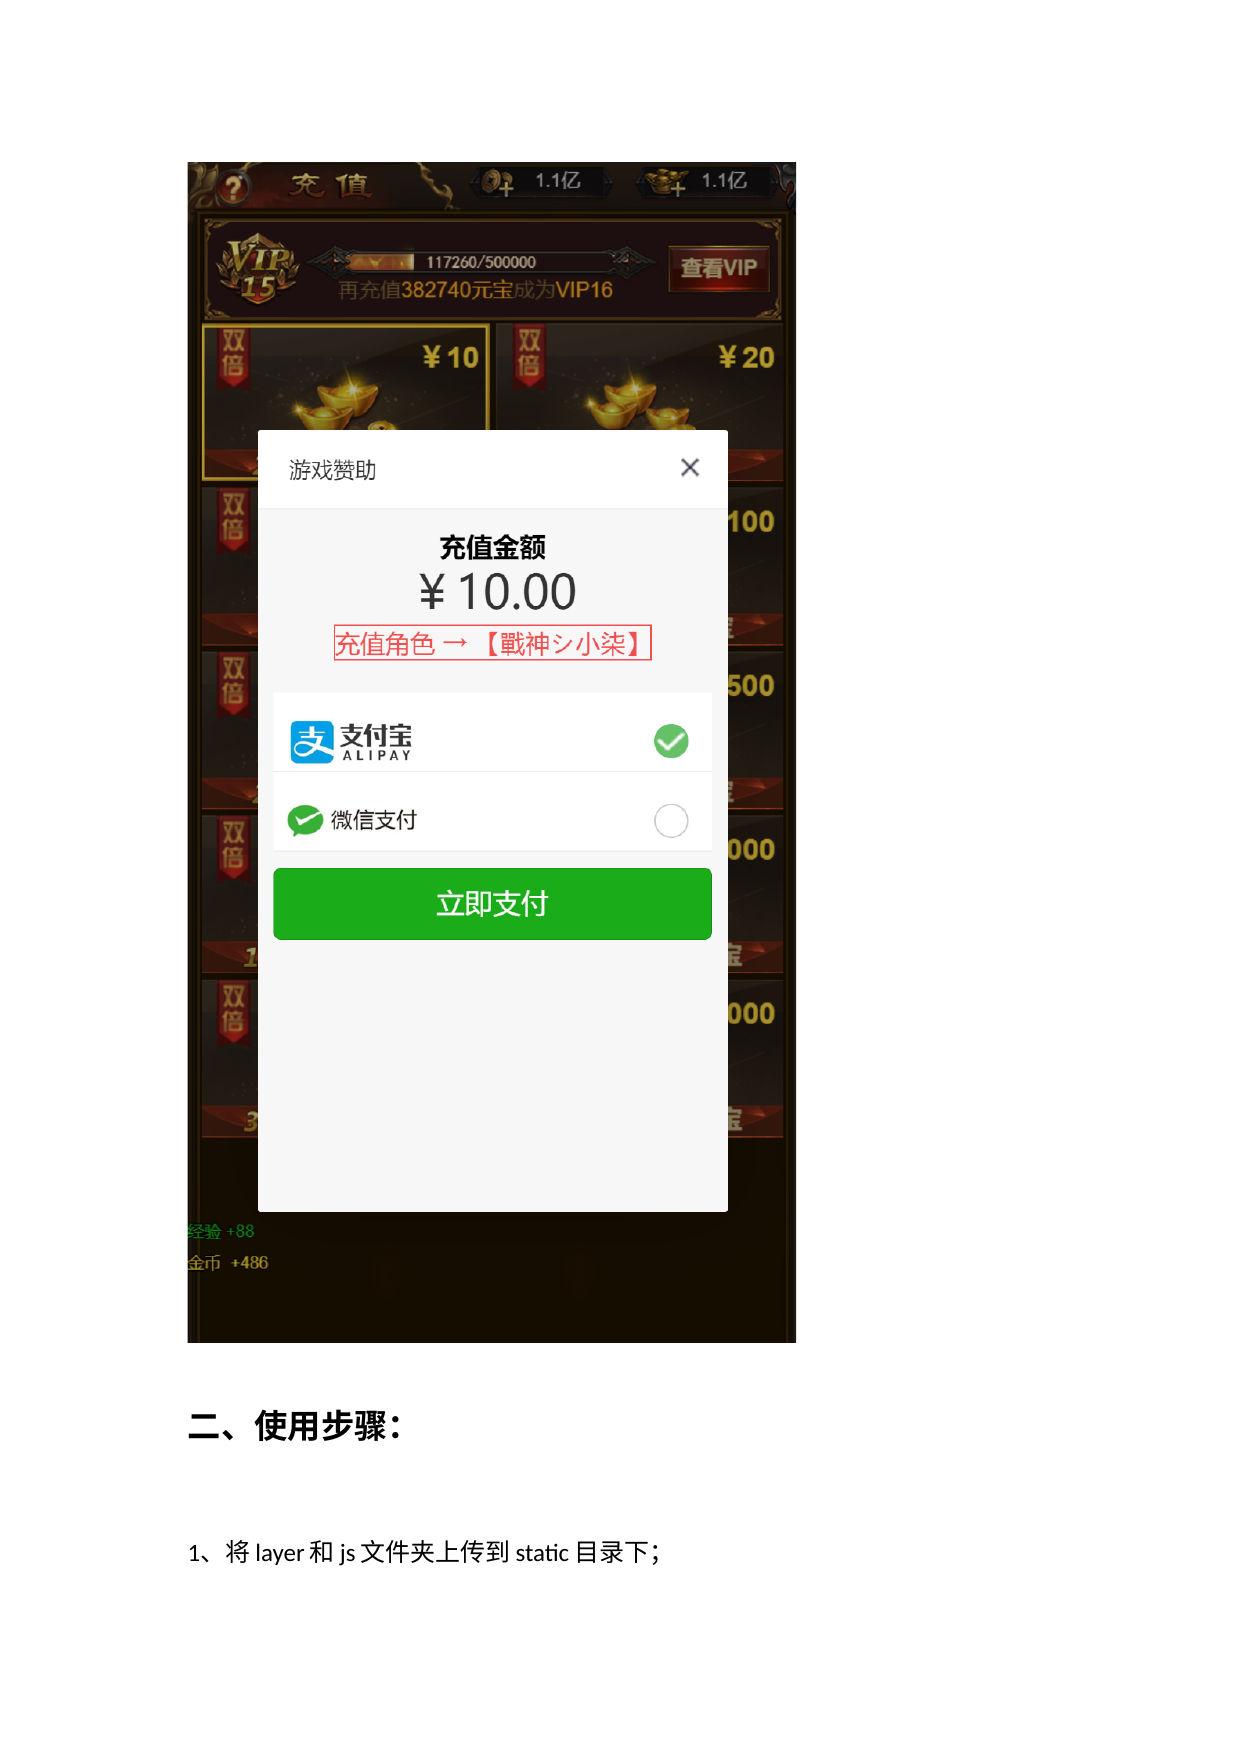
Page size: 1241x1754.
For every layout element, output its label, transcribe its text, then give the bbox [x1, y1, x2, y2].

list 将layer和js文件夹上传到static目录下； [187, 1518, 1053, 1583]
subtitle 使用步骤： [187, 1392, 1053, 1457]
picture [187, 162, 797, 1343]
